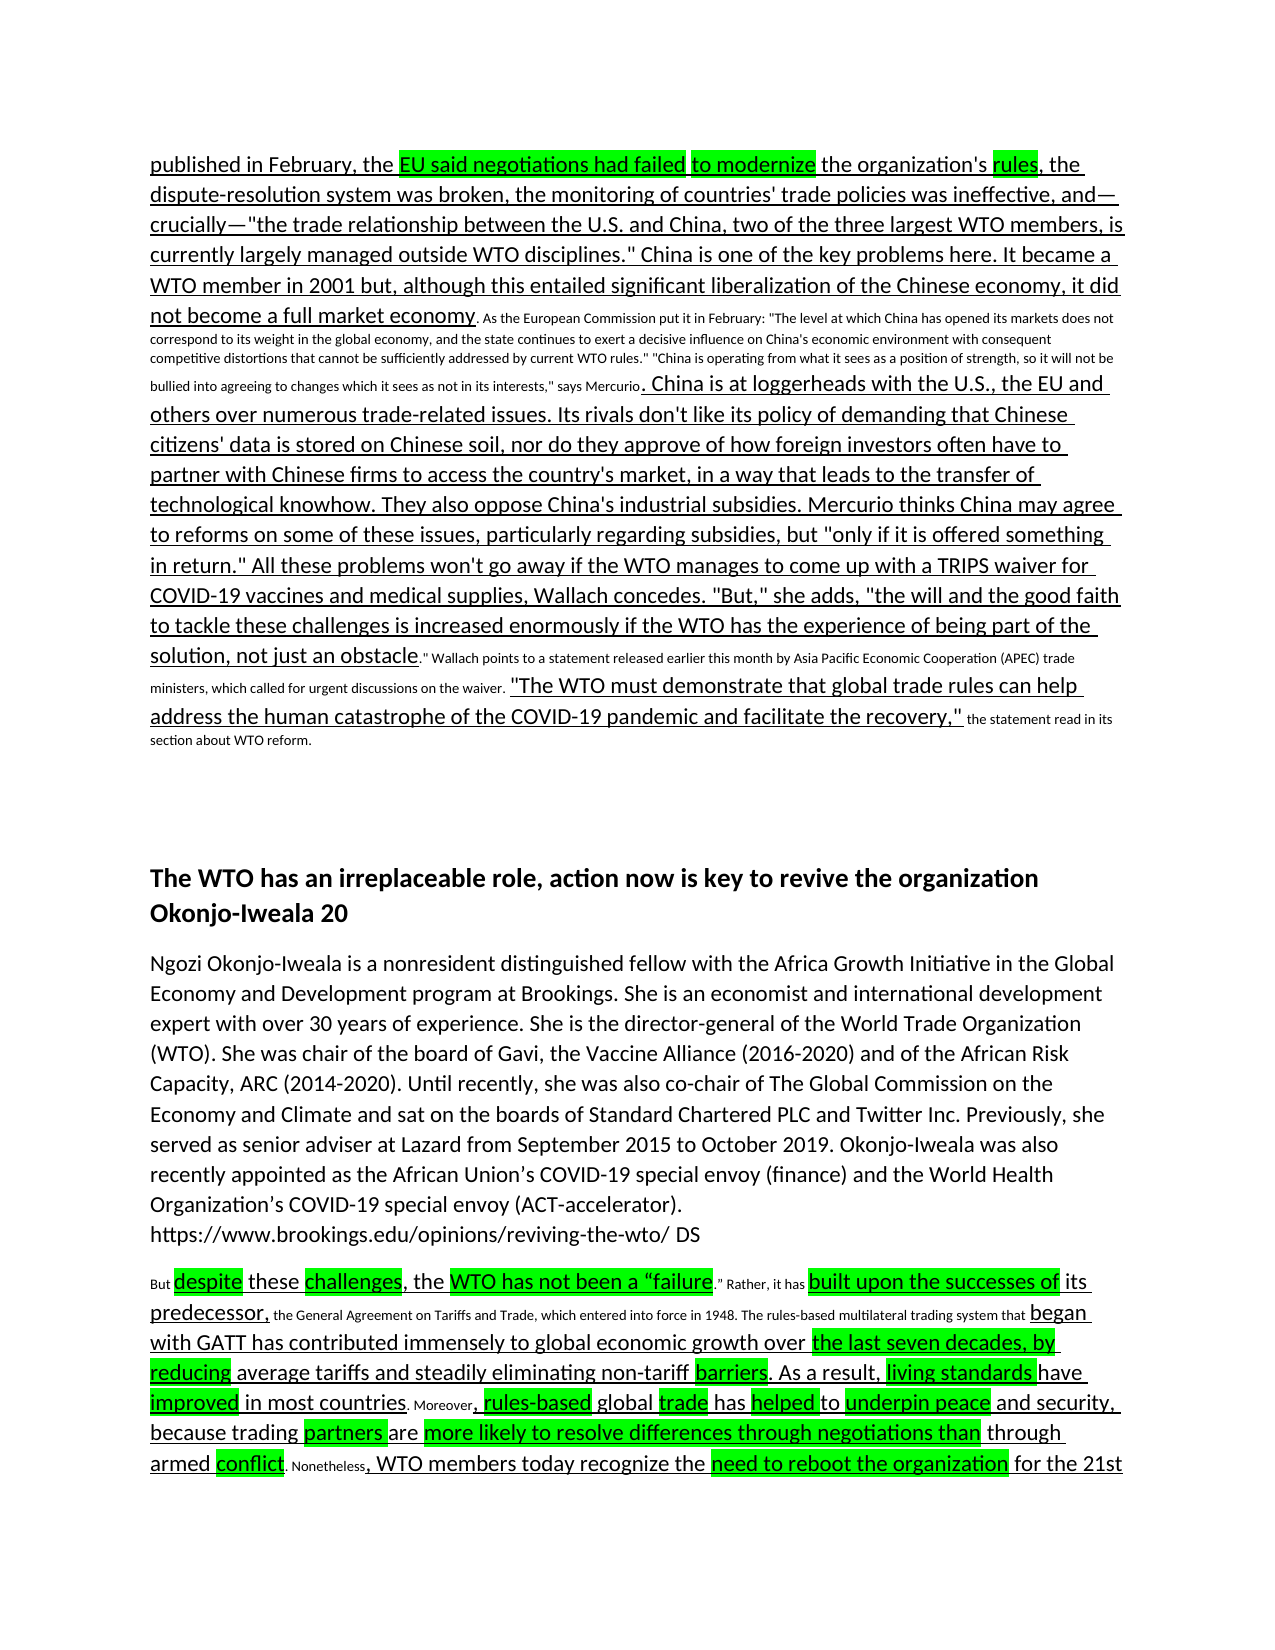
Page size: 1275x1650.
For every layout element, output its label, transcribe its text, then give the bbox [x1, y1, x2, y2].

text Okonjo-Iweala 20 [150, 896, 1125, 929]
subtitle The WTO has an irreplaceable role, action now is key to revive the organization [150, 861, 1125, 894]
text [150, 236, 1125, 749]
text Ngozi Okonjo-Iweala is a nonresident distinguished fellow with the Africa Growth Initiative in the Global Economy and Development program at Brookings. She is an economist and international development expert with over 30 years of experience. She is the director-general of the World Trade Organization (WTO). She was chair of the board of Gavi, the Vaccine Alliance (2016-2020) and of the African Risk Capacity, ARC (2014-2020). Until recently, she was also co-chair of The Global Commission on the Economy and Climate and sat on the boards of Standard Chartered PLC and Twitter Inc. Previously, she served as senior adviser at Lazard from September 2015 to October 2019. Okonjo-Iweala was also recently appointed as the African Union’s COVID-19 special envoy (finance) and the World Health Organization’s COVID-19 special envoy (ACT-accelerator). https://www.brookings.edu/opinions/reviving-the-wto/ DS [150, 949, 1125, 1249]
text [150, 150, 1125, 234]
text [150, 1267, 1125, 1477]
